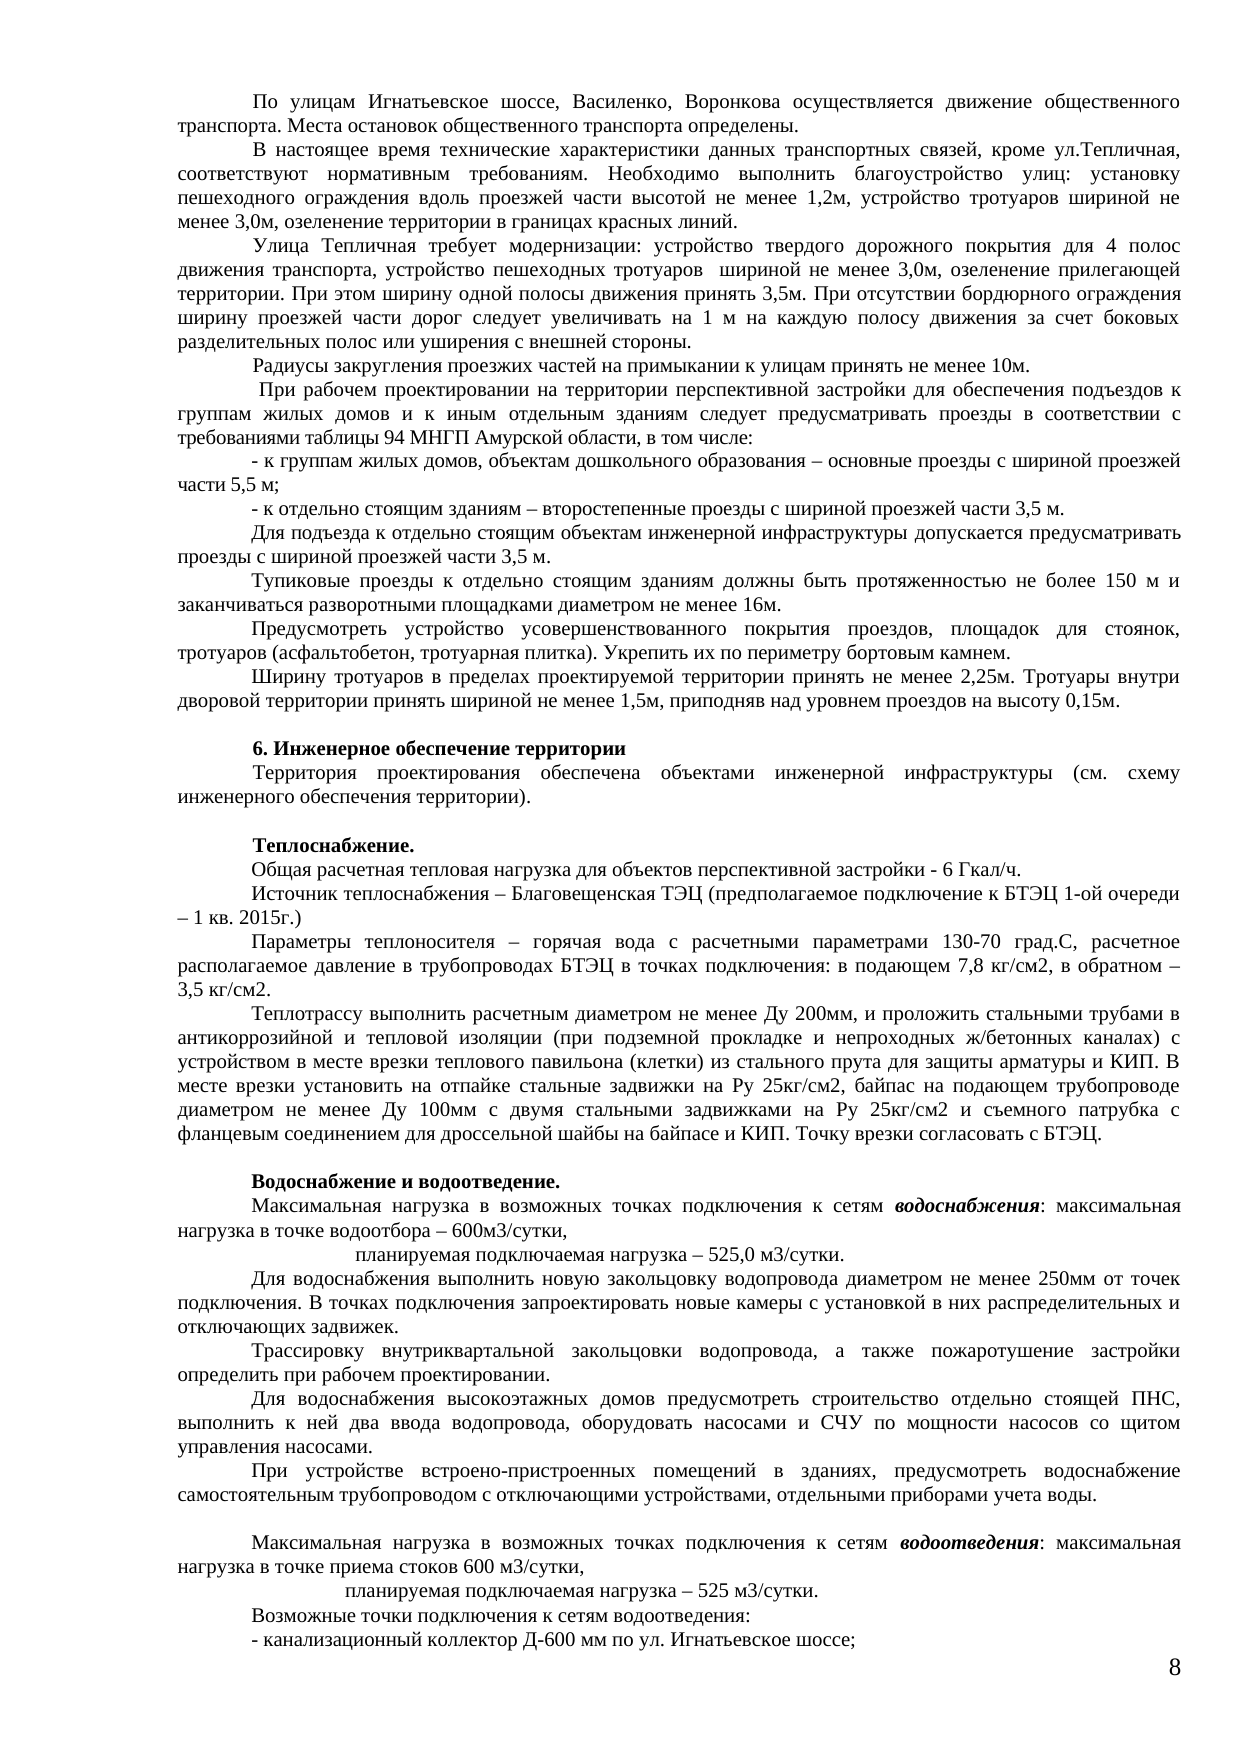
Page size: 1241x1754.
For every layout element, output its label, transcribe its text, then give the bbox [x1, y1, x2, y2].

subtitle Теплоснабжение. [177, 832, 1181, 857]
text Ширину тротуаров в пределах проектируемой территории принять не менее 2,25м. Тротуары внутри дворовой территории принять шириной не менее 1,5м, приподняв над уровнем проездов на высоту 0,15м. [177, 664, 1181, 712]
text - канализационный коллектор Д-600 мм по ул. Игнатьевское шоссе; [177, 1627, 1181, 1651]
text - к отдельно стоящим зданиям – второстепенные проезды с шириной проезжей части . [177, 496, 1181, 520]
text - к группам жилых домов, объектам дошкольного образования – основные проезды с шириной проезжей части ; [177, 449, 1181, 496]
text Улица Тепличная требует модернизации: устройство твердого дорожного покрытия для 4 полос движения транспорта, устройство пешеходных тротуаров шириной не менее 3,0м, озеленение прилегающей территории. При этом ширину одной полосы движения принять 3,5м. При отсутствии бордюрного ограждения ширину проезжей части дорог следует увеличивать на на каждую полосу движения за счет боковых разделительных полос или уширения с внешней стороны. [177, 233, 1181, 353]
text Для водоснабжения выполнить новую закольцовку водопровода диаметром не менее 250мм от точек подключения. В точках подключения запроектировать новые камеры с установкой в них распределительных и отключающих задвижек. [177, 1266, 1181, 1338]
text Трассировку внутриквартальной закольцовки водопровода, а также пожаротушение застройки определить при рабочем проектировании. [177, 1338, 1181, 1386]
text планируемая подключаемая нагрузка – 525 м3/сутки. [177, 1578, 1181, 1602]
text Источник теплоснабжения – Благовещенская ТЭЦ (предполагаемое подключение к БТЭЦ 1-ой очереди – 1 кв. 2015г.) [177, 881, 1181, 929]
text Для подъезда к отдельно стоящим объектам инженерной инфраструктуры допускается предусматривать проезды с шириной проезжей части . [177, 520, 1181, 568]
text планируемая подключаемая нагрузка – 525,0 м3/сутки. [177, 1242, 1181, 1266]
text Максимальная нагрузка в возможных точках подключения к сетям водоснабжения: максимальная нагрузка в точке водоотбора – 600м3/сутки, [177, 1193, 1181, 1242]
text В настоящее время технические характеристики данных транспортных связей, кроме ул.Тепличная, соответствуют нормативным требованиям. Необходимо выполнить благоустройство улиц: установку пешеходного ограждения вдоль проезжей части высотой не менее 1,2м, устройство тротуаров шириной не менее 3,0м, озеленение территории в границах красных линий. [177, 137, 1181, 233]
text Водоснабжение и водоотведение. [177, 1169, 1181, 1193]
text Для водоснабжения высокоэтажных домов предусмотреть строительство отдельно стоящей ПНС, выполнить к ней два ввода водопровода, оборудовать насосами и СЧУ по мощности насосов со щитом управления насосами. [177, 1386, 1181, 1458]
text Радиусы закругления проезжих частей на примыкании к улицам принять не менее 10м. [177, 353, 1181, 377]
text Максимальная нагрузка в возможных точках подключения к сетям водоотведения: максимальная нагрузка в точке приема стоков 600 м3/сутки, [177, 1530, 1181, 1578]
text Тупиковые проезды к отдельно стоящим зданиям должны быть протяженностью не более и заканчиваться разворотными площадками диаметром не менее 16м. [177, 568, 1181, 616]
subtitle Территория проектирования обеспечена объектами инженерной инфраструктуры (см. схему инженерного обеспечения территории). [177, 760, 1181, 808]
text При рабочем проектировании на территории перспективной застройки для обеспечения подъездов к группам жилых домов и к иным отдельным зданиям следует предусматривать проезды в соответствии с требованиями таблицы 94 МНГП Амурской области, в том числе: [177, 377, 1181, 449]
text Теплотрассу выполнить расчетным диаметром не менее Ду 200мм, и проложить стальными трубами в антикоррозийной и тепловой изоляции (при подземной прокладке и непроходных ж/бетонных каналах) с устройством в месте врезки теплового павильона (клетки) из стального прута для защиты арматуры и КИП. В месте врезки установить на отпайке стальные задвижки на Ру 25кг/см2, байпас на подающем трубопроводе диаметром не менее Ду 100мм с двумя стальными задвижками на Ру 25кг/см2 и съемного патрубка с фланцевым соединением для дроссельной шайбы на байпасе и КИП. Точку врезки согласовать с БТЭЦ. [177, 1001, 1181, 1145]
text Предусмотреть устройство усовершенствованного покрытия проездов, площадок для стоянок, тротуаров (асфальтобетон, тротуарная плитка). Укрепить их по периметру бортовым камнем. [177, 616, 1181, 664]
text 6. Инженерное обеспечение территории [177, 736, 1181, 760]
text Возможные точки подключения к сетям водоотведения: [177, 1602, 1181, 1627]
text Общая расчетная тепловая нагрузка для объектов перспективной застройки - 6 Гкал/ч. [177, 857, 1181, 881]
text По улицам Игнатьевское шоссе, Василенко, Воронкова осуществляется движение общественного транспорта. Места остановок общественного транспорта определены. [177, 89, 1181, 137]
text Параметры теплоносителя – горячая вода с расчетными параметрами 130-70 град.С, расчетное располагаемое давление в трубопроводах БТЭЦ в точках подключения: в подающем 7,8 кг/см2, в обратном – 3,5 кг/см2. [177, 929, 1181, 1001]
text При устройстве встроено-пристроенных помещений в зданиях, предусмотреть водоснабжение самостоятельным трубопроводом с отключающими устройствами, отдельными приборами учета воды. [177, 1458, 1181, 1506]
